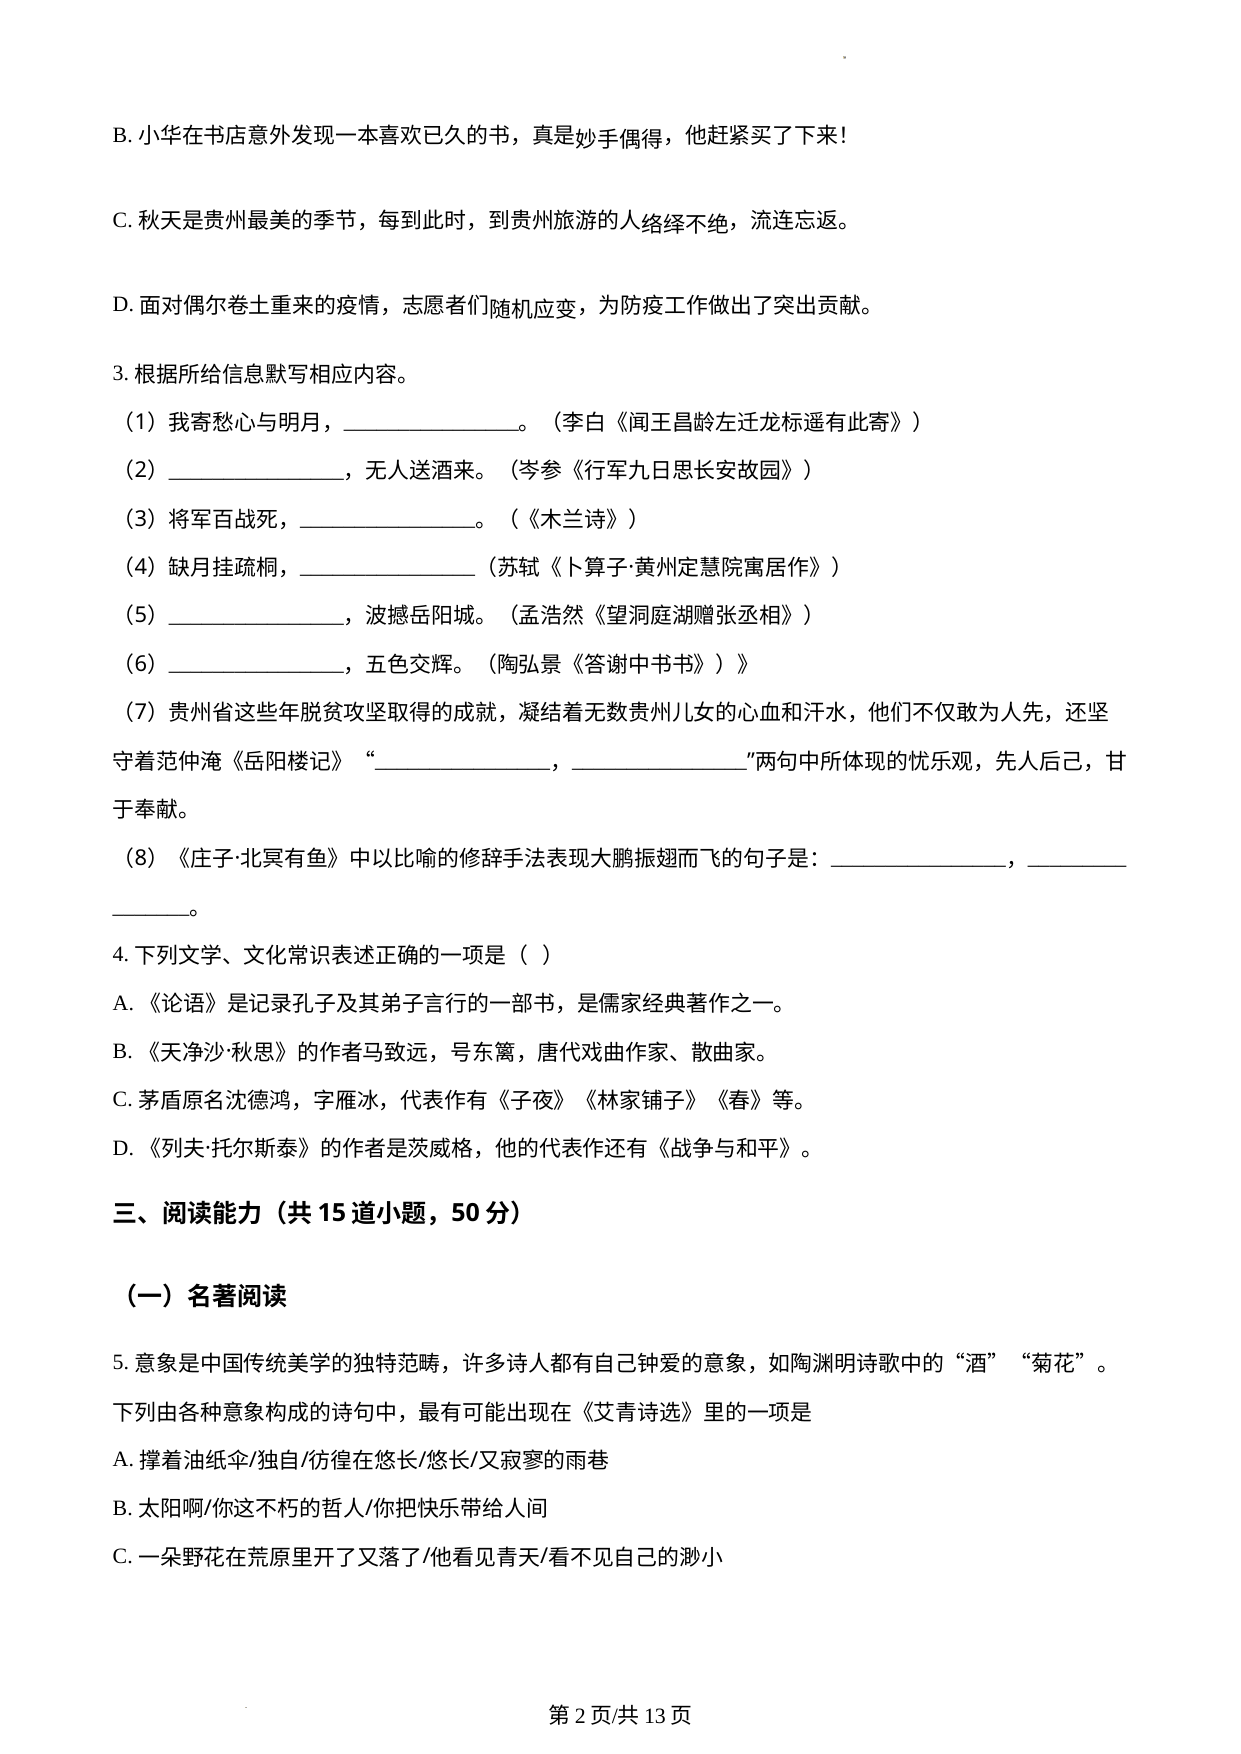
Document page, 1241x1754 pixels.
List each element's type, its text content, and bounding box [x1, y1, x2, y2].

text （6）________________，五色交辉。（陶弘景《答谢中书书》）》 [112, 646, 1128, 679]
text B. 小华在书店意外发现一本喜欢已久的书，真是妙手偶得，他赶紧买了下来！ [112, 102, 1128, 167]
text （2）________________，无人送酒来。（岑参《行军九日思长安故园》） [112, 453, 1128, 485]
text （1）我寄愁心与明月，________________。（李白《闻王昌龄左迁龙标遥有此寄》） [112, 404, 1128, 437]
text （一）名著阅读 [112, 1262, 1128, 1327]
text 5. 意象是中国传统美学的独特范畴，许多诗人都有自己钟爱的意象，如陶渊明诗歌中的“酒”“菊花”。下列由各种意象构成的诗句中，最有可能出现在《艾青诗选》里的一项是 [112, 1345, 1128, 1427]
text （4）缺月挂疏桐，________________（苏轼《卜算子·黄州定慧院寓居作》） [112, 549, 1128, 582]
text C. 一朵野花在荒原里开了又落了/他看见青天/看不见自己的渺小 [112, 1539, 1128, 1572]
text C. 茅盾原名沈德鸿，字雁冰，代表作有《子夜》《林家铺子》《春》等。 [112, 1082, 1128, 1115]
text 4. 下列文学、文化常识表述正确的一项是（ ） [112, 937, 1128, 970]
text B. 太阳啊/你这不朽的哲人/你把快乐带给人间 [112, 1491, 1128, 1523]
text （7）贵州省这些年脱贫攻坚取得的成就，凝结着无数贵州儿女的心血和汗水，他们不仅敢为人先，还坚守着范仲淹《岳阳楼记》“________________，________________”两句中所体现的忧乐观，先人后己，甘于奉献。 [112, 694, 1128, 824]
text 3. 根据所给信息默写相应内容。 [112, 356, 1128, 389]
text （8）《庄子·北冥有鱼》中以比喻的修辞手法表现大鹏振翅而飞的句子是：________________，________________。 [112, 840, 1128, 922]
text D. 《列夫·托尔斯泰》的作者是茨威格，他的代表作还有《战争与和平》。 [112, 1131, 1128, 1163]
text D. 面对偶尔卷土重来的疫情，志愿者们随机应变，为防疫工作做出了突出贡献。 [112, 271, 1128, 336]
text 三、阅读能力（共15道小题，50分） [112, 1179, 1128, 1244]
text C. 秋天是贵州最美的季节，每到此时，到贵州旅游的人络绎不绝，流连忘返。 [112, 187, 1128, 252]
text A. 撑着油纸伞/独自/彷徨在悠长/悠长/又寂寥的雨巷 [112, 1442, 1128, 1475]
text A. 《论语》是记录孔子及其弟子言行的一部书，是儒家经典著作之一。 [112, 986, 1128, 1018]
text B. 《天净沙·秋思》的作者马致远，号东篱，唐代戏曲作家、散曲家。 [112, 1034, 1128, 1067]
text （5）________________，波撼岳阳城。（孟浩然《望洞庭湖赠张丞相》） [112, 598, 1128, 630]
text （3）将军百战死，________________。（《木兰诗》） [112, 501, 1128, 534]
